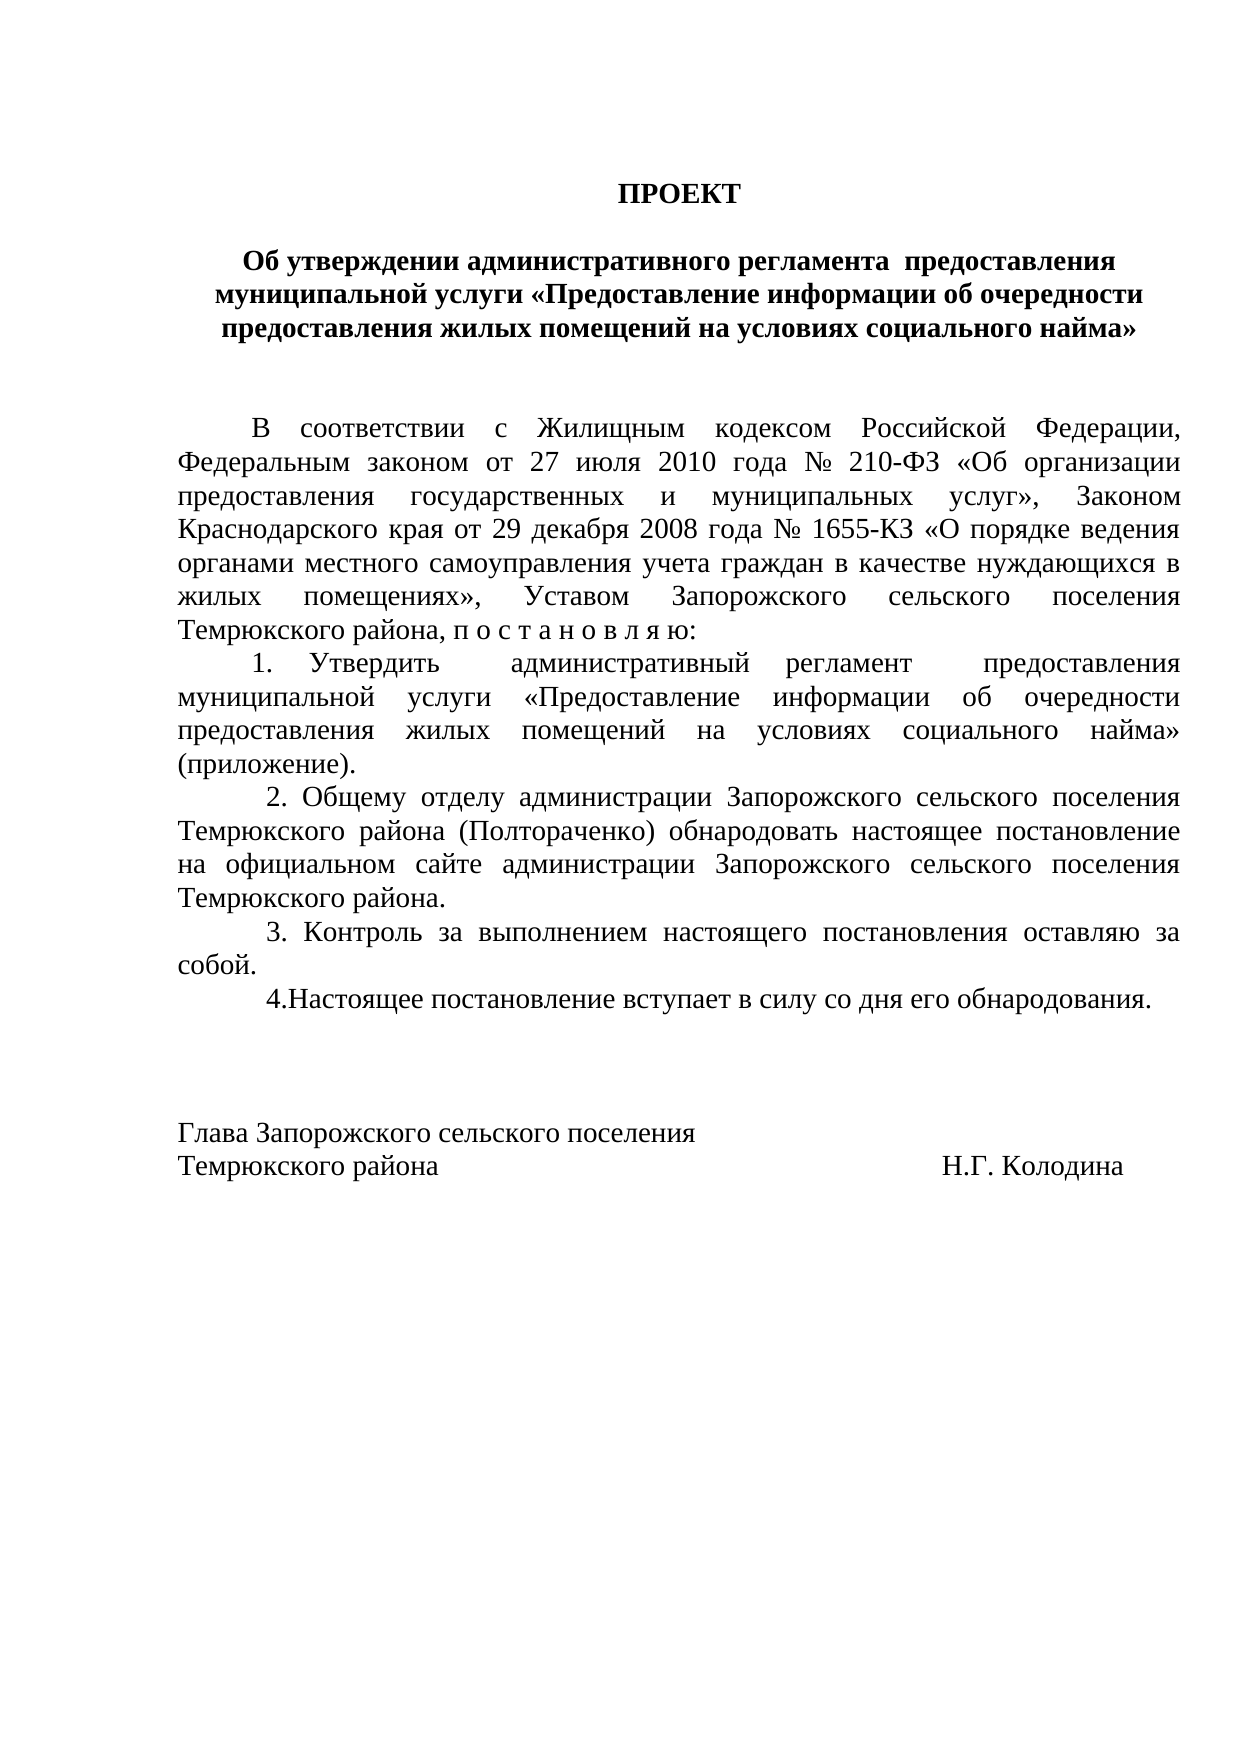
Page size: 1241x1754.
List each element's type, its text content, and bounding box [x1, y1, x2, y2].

text ПРОЕКТ [177, 176, 1181, 209]
text 2. Общему отделу администрации Запорожского сельского поселения Темрюкского района (Полтораченко) обнародовать настоящее постановление на официальном сайте администрации Запорожского сельского поселения Темрюкского района. [177, 779, 1181, 914]
text 3. Контроль за выполнением настоящего постановления оставляю за собой. [177, 914, 1181, 981]
text В соответствии с Жилищным кодексом Российской Федерации, Федеральным законом от 27 июля 2010 года № 210-ФЗ «Об организации предоставления государственных и муниципальных услуг», Законом Краснодарского края от 29 декабря 2008 года № 1655-КЗ «О порядке ведения органами местного самоуправления учета граждан в качестве нуждающихся в жилых помещениях», Уставом Запорожского сельского поселения Темрюкского района, п о с т а н о в л я ю: [177, 411, 1181, 645]
text Об утверждении административного регламента предоставления муниципальной услуги «Предоставление информации об очередности предоставления жилых помещений на условиях социального найма» [177, 243, 1181, 343]
text Глава Запорожского сельского поселения [177, 1115, 1181, 1148]
text 1. Утвердить административный регламент предоставления муниципальной услуги «Предоставление информации об очередности предоставления жилых помещений на условиях социального найма» (приложение). [177, 645, 1181, 779]
text 4.Настоящее постановление вступает в силу со дня его обнародования. [177, 981, 1181, 1014]
text Темрюкского района Н.Г. Колодина [177, 1148, 1181, 1182]
